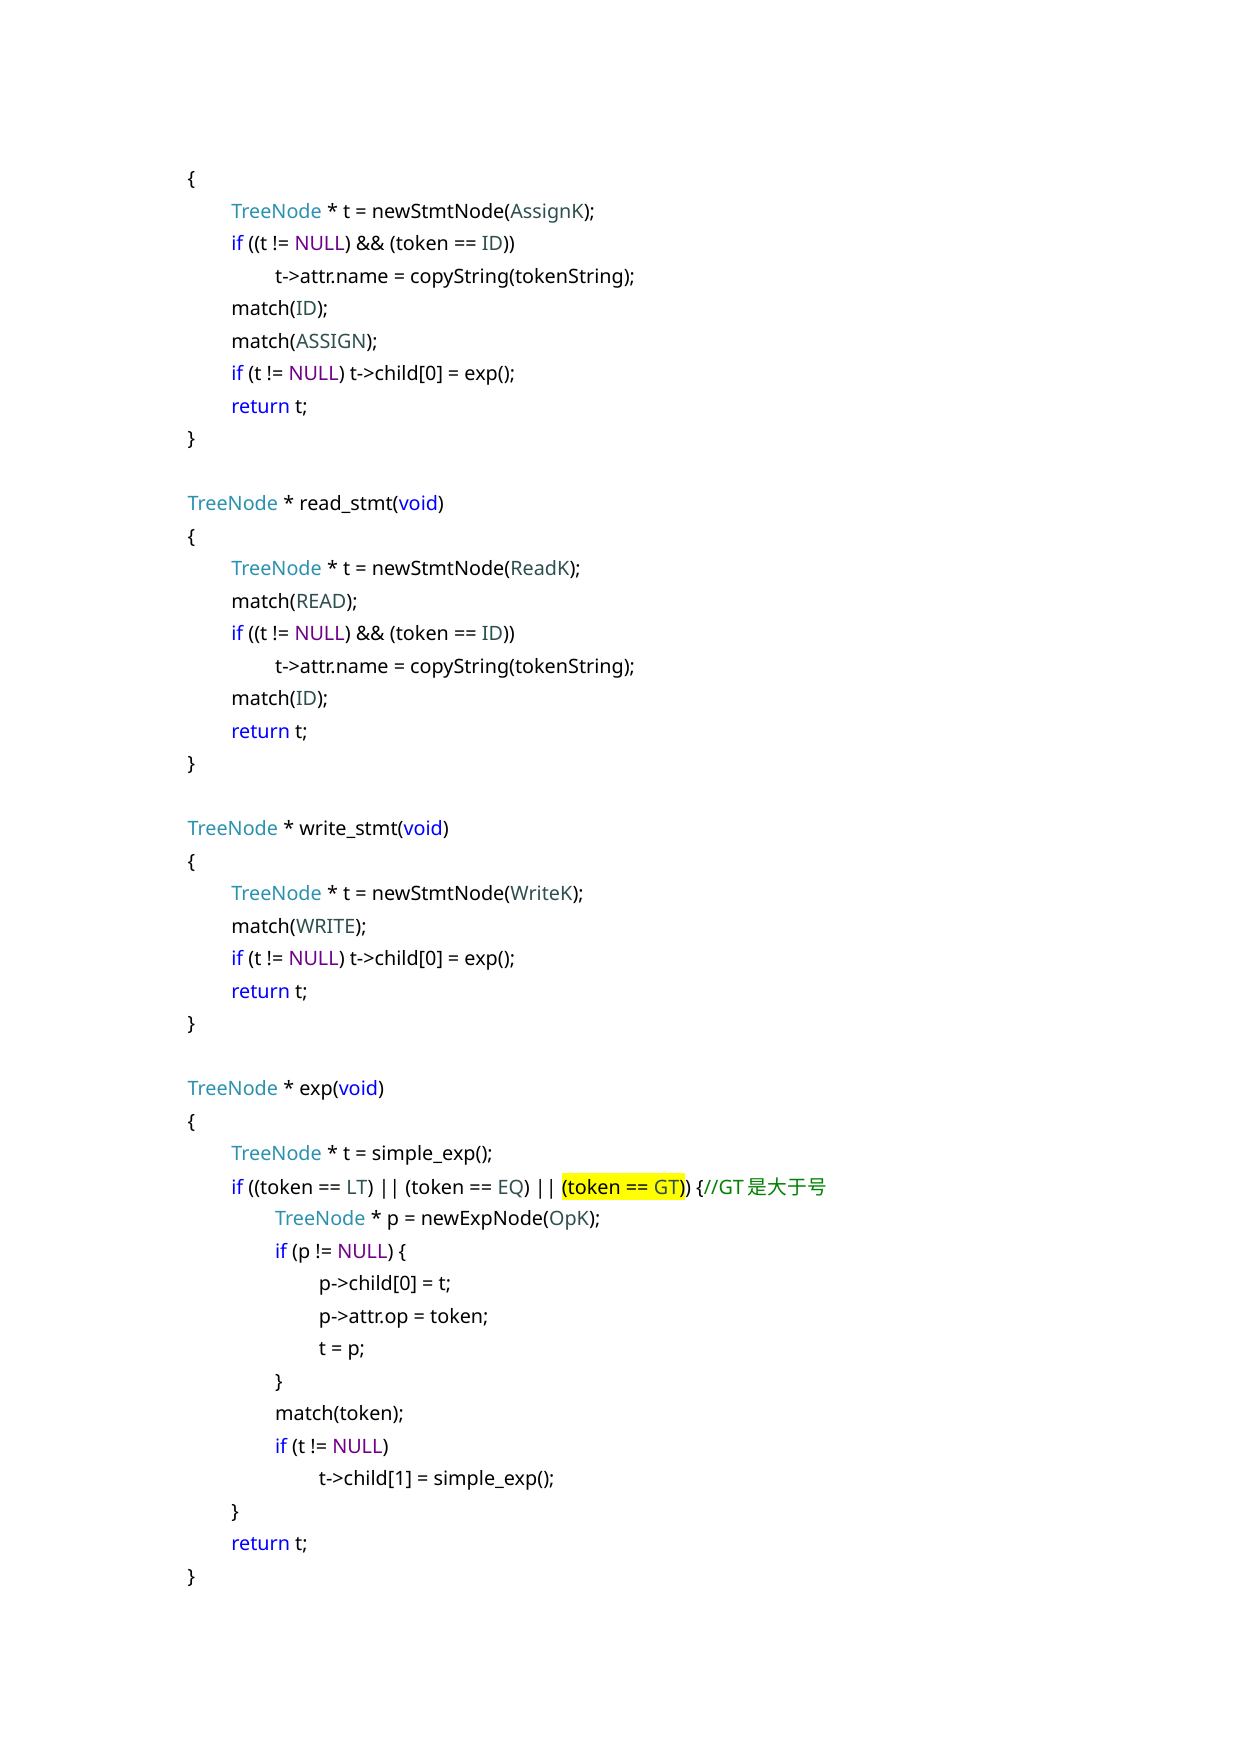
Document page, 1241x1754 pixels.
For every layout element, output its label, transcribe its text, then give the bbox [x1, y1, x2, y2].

text t->child[1] = simple_exp(); [187, 1462, 1053, 1494]
text TreeNode * t = newStmtNode(ReadK); [187, 552, 1053, 584]
text TreeNode * t = simple_exp(); [187, 1137, 1053, 1169]
text p->child[0] = t; [187, 1267, 1053, 1299]
text return t; [187, 714, 1053, 747]
text match(token); [187, 1397, 1053, 1429]
text match(ASSIGN); [187, 324, 1053, 357]
text if (t != NULL) t->child[0] = exp(); [187, 942, 1053, 974]
text { [187, 519, 1053, 552]
text t = p; [187, 1332, 1053, 1364]
text TreeNode * exp(void) [187, 1072, 1053, 1104]
text t->attr.name = copyString(tokenString); [187, 259, 1053, 292]
text if ((token == LT) || (token == EQ) || (token == GT)) {//GT是大于号 [187, 1169, 1053, 1202]
text TreeNode * t = newStmtNode(AssignK); [187, 194, 1053, 227]
text if (t != NULL) [187, 1429, 1053, 1462]
text TreeNode * write_stmt(void) [187, 812, 1053, 844]
text { [187, 1104, 1053, 1137]
text TreeNode * read_stmt(void) [187, 487, 1053, 519]
text { [187, 162, 1053, 194]
text match(READ); [187, 584, 1053, 617]
text { [187, 844, 1053, 877]
text TreeNode * p = newExpNode(OpK); [187, 1202, 1053, 1234]
text if ((t != NULL) && (token == ID)) [187, 227, 1053, 259]
text match(ID); [187, 682, 1053, 714]
text if (t != NULL) t->child[0] = exp(); [187, 357, 1053, 389]
text TreeNode * t = newStmtNode(WriteK); [187, 877, 1053, 909]
text } [187, 1559, 1053, 1592]
text match(WRITE); [187, 909, 1053, 942]
text } [187, 1494, 1053, 1527]
text match(ID); [187, 292, 1053, 324]
text } [187, 1364, 1053, 1397]
text return t; [187, 1527, 1053, 1559]
text if ((t != NULL) && (token == ID)) [187, 617, 1053, 649]
text } [187, 422, 1053, 454]
text } [187, 1007, 1053, 1039]
text t->attr.name = copyString(tokenString); [187, 649, 1053, 682]
text return t; [187, 974, 1053, 1007]
text p->attr.op = token; [187, 1299, 1053, 1332]
text } [187, 747, 1053, 779]
text return t; [187, 389, 1053, 422]
text if (p != NULL) { [187, 1234, 1053, 1267]
